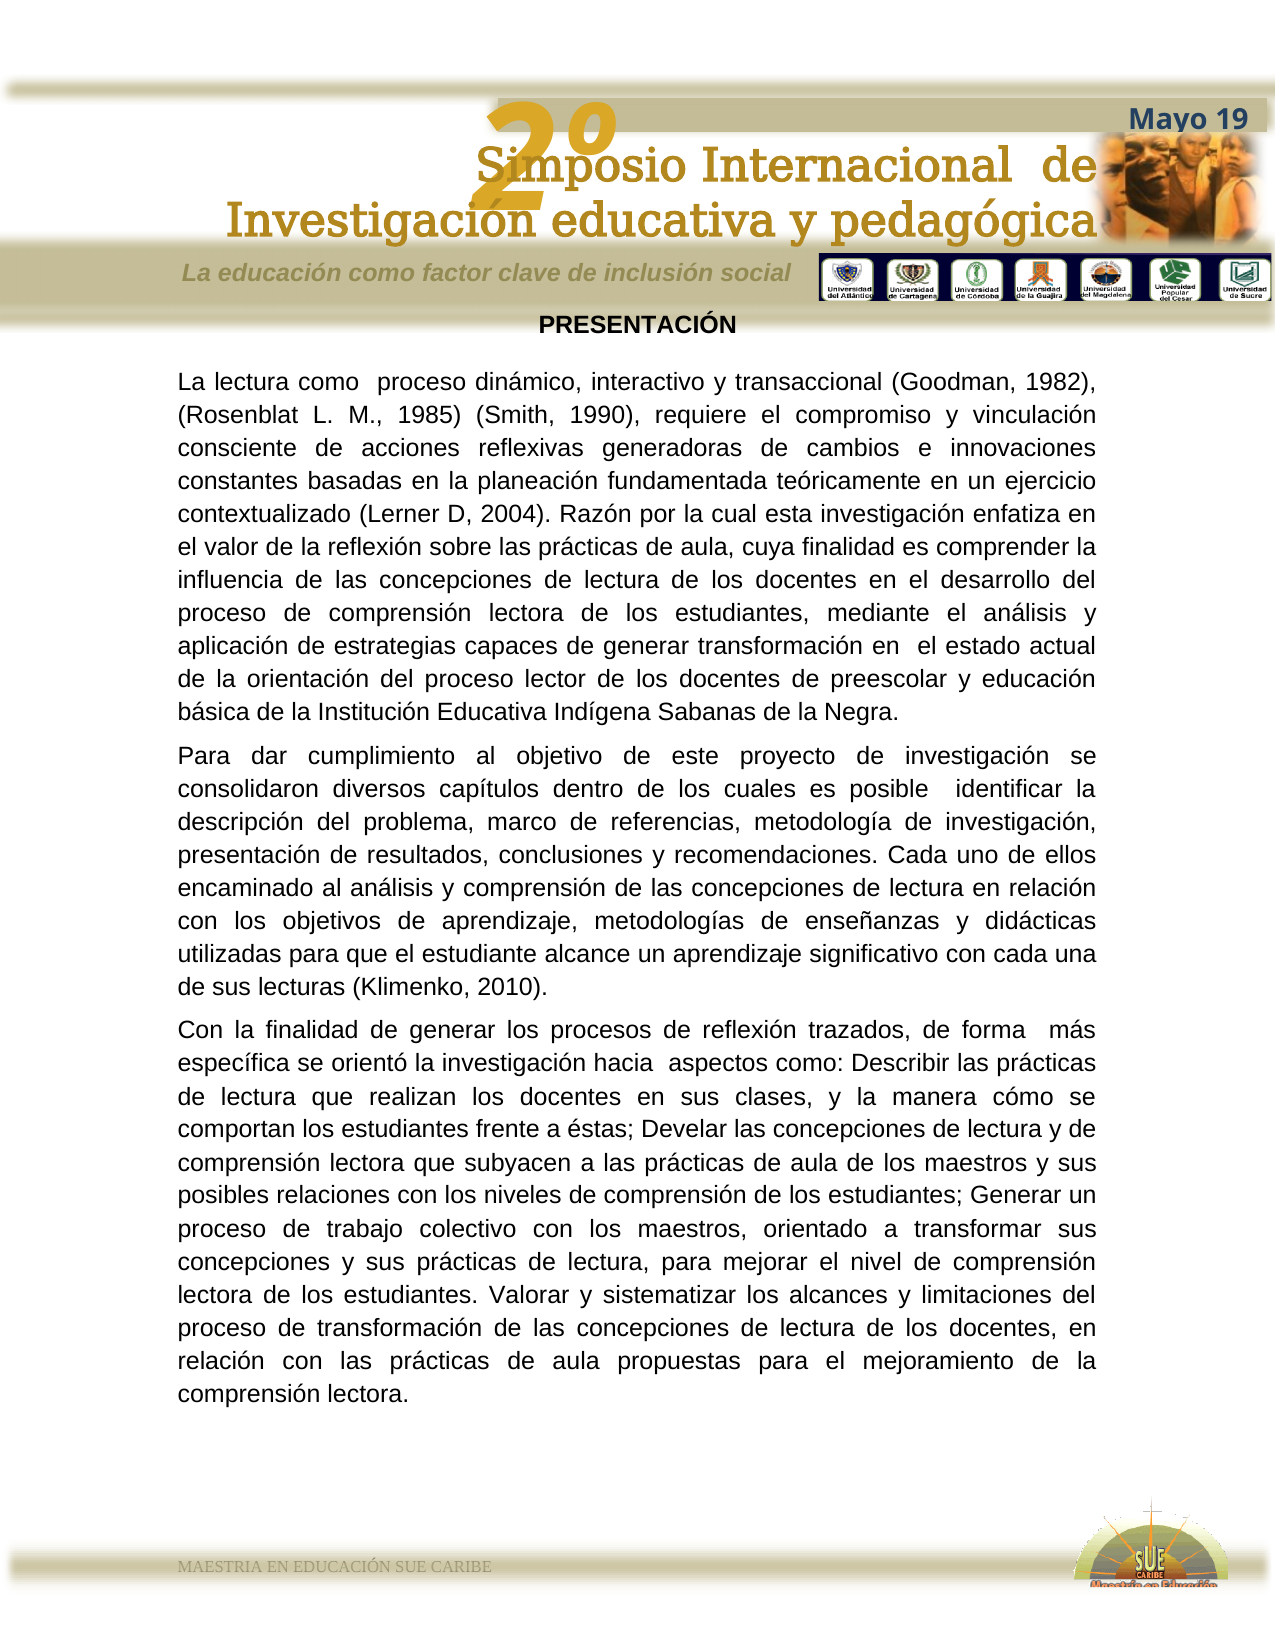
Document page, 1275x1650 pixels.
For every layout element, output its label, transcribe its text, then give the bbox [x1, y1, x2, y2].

picture [0, 1495, 1271, 1596]
text La lectura como proceso dinámico, interactivo y transaccional (Goodman, 1982), (Rosenblat L. M., 1985) (Smith, 1990), requiere el compromiso y vinculación consciente de acciones reflexivas generadoras de cambios e innovaciones constantes basadas en la planeación fundamentada teóricamente en un ejercicio contextualizado (Lerner D, 2004). Razón por la cual esta investigación enfatiza en el valor de la reflexión sobre las prácticas de aula, cuya finalidad es comprender la influencia de las concepciones de lectura de los docentes en el desarrollo del proceso de comprensión lectora de los estudiantes, mediante el análisis y aplicación de estrategias capaces de generar transformación en el estado actual de la orientación del proceso lector de los docentes de preescolar y educación básica de la Institución Educativa Indígena Sabanas de la Negra. [177, 367, 1098, 726]
picture [818, 253, 1271, 301]
picture [1114, 143, 1239, 233]
text Con la finalidad de generar los procesos de reflexión trazados, de forma más específica se orientó la investigación hacia aspectos como: Describir las prácticas de lectura que realizan los docentes en sus clases, y la manera cómo se comportan los estudiantes frente a éstas; Develar las concepciones de lectura y de comprensión lectora que subyacen a las prácticas de aula de los maestros y sus posibles relaciones con los niveles de comprensión de los estudiantes; Generar un proceso de trabajo colectivo con los maestros, orientado a transformar sus concepciones y sus prácticas de lectura, para mejorar el nivel de comprensión lectora de los estudiantes. Valorar y sistematizar los alcances y limitaciones del proceso de transformación de las concepciones de lectura de los docentes, en relación con las prácticas de aula propuestas para el mejoramiento de la comprensión lectora. [177, 1015, 1098, 1407]
text PRESENTACIÓN [177, 310, 1098, 338]
text Para dar cumplimiento al objetivo de este proyecto de investigación se consolidaron diversos capítulos dentro de los cuales es posible identificar la descripción del problema, marco de referencias, metodología de investigación, presentación de resultados, conclusiones y recomendaciones. Cada uno de ellos encaminado al análisis y comprensión de las concepciones de lectura en relación con los objetivos de aprendizaje, metodologías de enseñanzas y didácticas utilizadas para que el estudiante alcance un aprendizaje significativo con cada una de sus lecturas (Klimenko, 2010). [177, 741, 1098, 1001]
